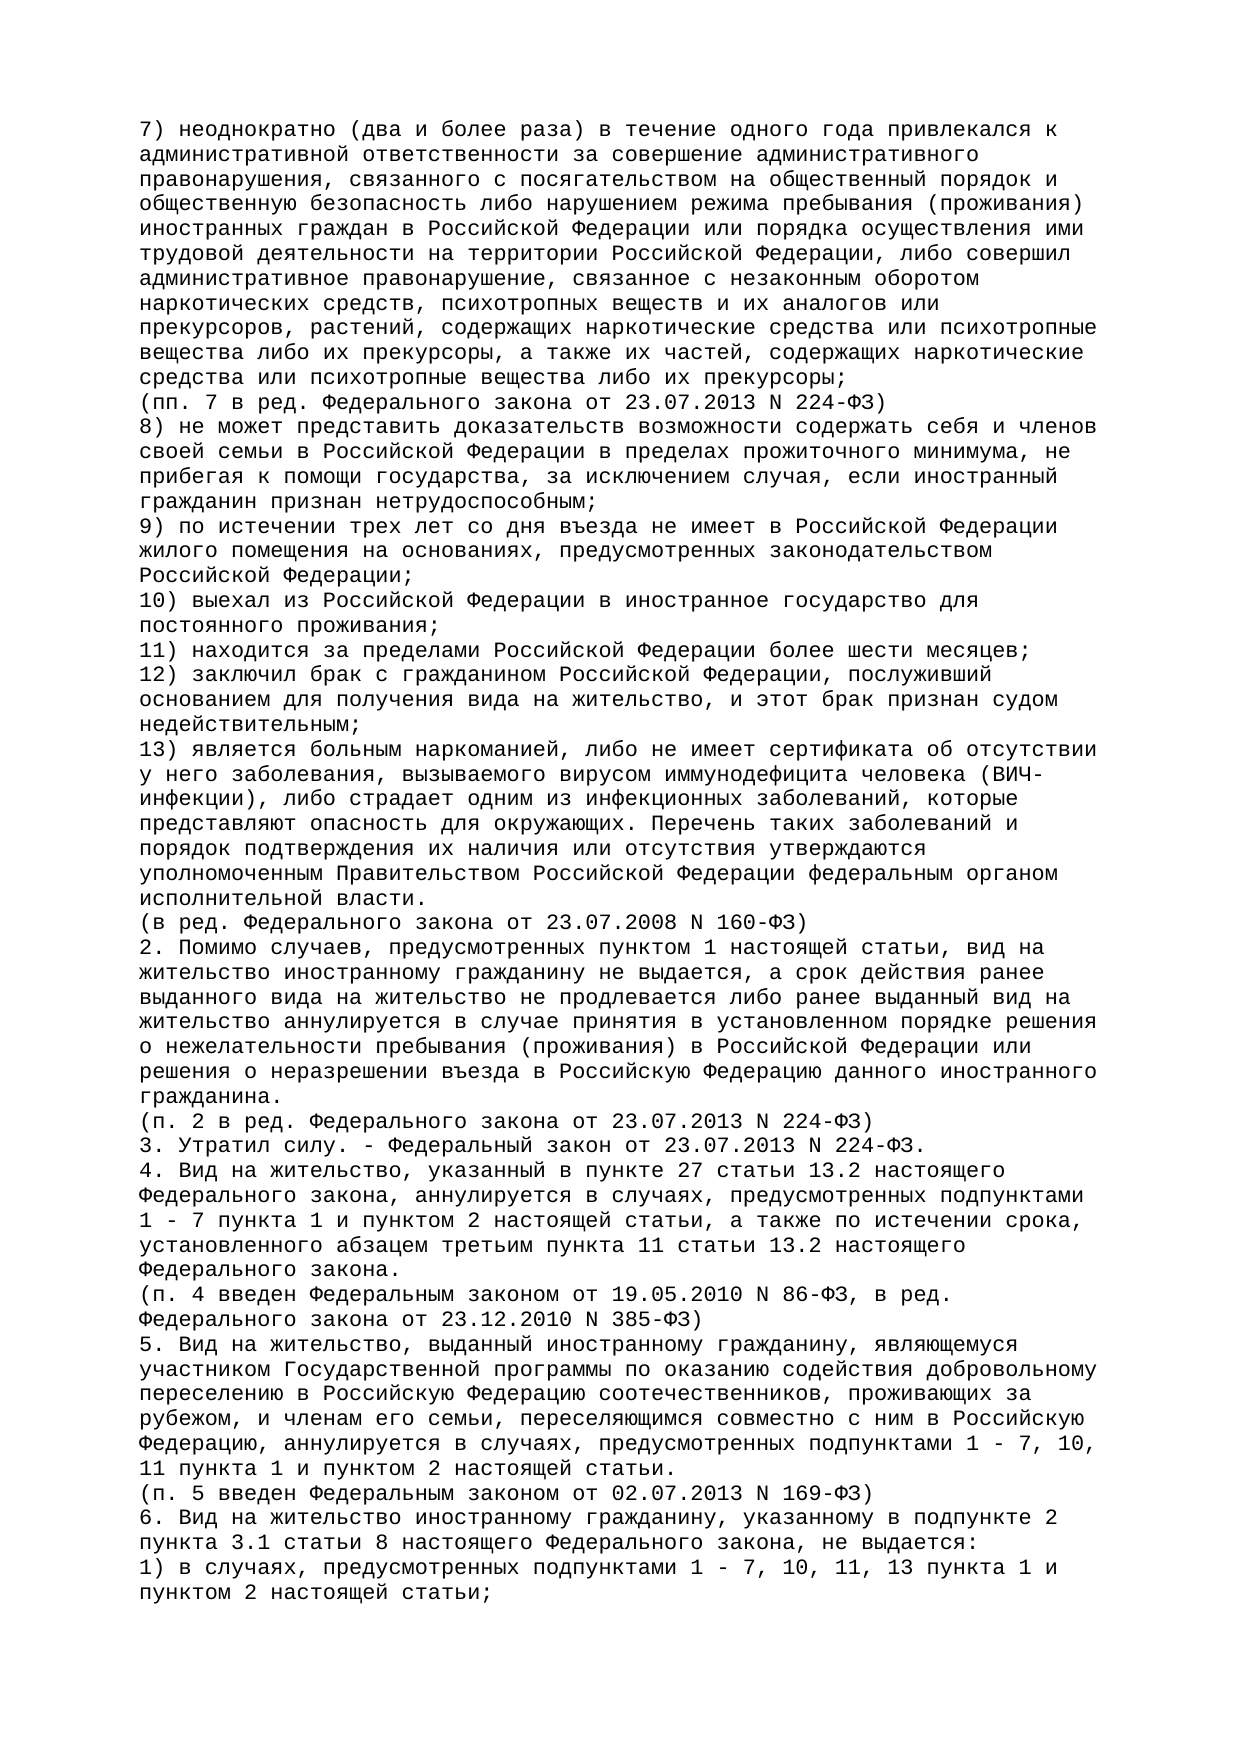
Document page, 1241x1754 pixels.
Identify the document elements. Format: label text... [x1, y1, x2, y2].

text 4. Вид на жительство, указанный в пункте 27 статьи 13.2 настоящего Федерального закона, аннулируется в случаях, предусмотренных подпунктами 1 - 7 пункта 1 и пунктом 2 настоящей статьи, а также по истечении срока, установленного абзацем третьим пункта 11 статьи 13.2 настоящего Федерального закона. [139, 1159, 1101, 1283]
text 1) в случаях, предусмотренных подпунктами 1 - 7, 10, 11, 13 пункта 1 и пунктом 2 настоящей статьи; [139, 1556, 1101, 1606]
text 3. Утратил силу. - Федеральный закон от 23.07.2013 N 224-ФЗ. [139, 1134, 1101, 1159]
text 12) заключил брак с гражданином Российской Федерации, послуживший основанием для получения вида на жительство, и этот брак признан судом недействительным; [139, 663, 1101, 738]
text (п. 2 в ред. Федерального закона от 23.07.2013 N 224-ФЗ) [139, 1110, 1101, 1134]
text 11) находится за пределами Российской Федерации более шести месяцев; [139, 639, 1101, 663]
text 13) является больным наркоманией, либо не имеет сертификата об отсутствии у него заболевания, вызываемого вирусом иммунодефицита человека (ВИЧ-инфекции), либо страдает одним из инфекционных заболеваний, которые представляют опасность для окружающих. Перечень таких заболеваний и порядок подтверждения их наличия или отсутствия утверждаются уполномоченным Правительством Российской Федерации федеральным органом исполнительной власти. [139, 738, 1101, 911]
text 5. Вид на жительство, выданный иностранному гражданину, являющемуся участником Государственной программы по оказанию содействия добровольному переселению в Российскую Федерацию соотечественников, проживающих за рубежом, и членам его семьи, переселяющимся совместно с ним в Российскую Федерацию, аннулируется в случаях, предусмотренных подпунктами 1 - 7, 10, 11 пункта 1 и пунктом 2 настоящей статьи. [139, 1333, 1101, 1482]
text 8) не может представить доказательств возможности содержать себя и членов своей семьи в Российской Федерации в пределах прожиточного минимума, не прибегая к помощи государства, за исключением случая, если иностранный гражданин признан нетрудоспособным; [139, 416, 1101, 515]
text 7) неоднократно (два и более раза) в течение одного года привлекался к административной ответственности за совершение административного правонарушения, связанного с посягательством на общественный порядок и общественную безопасность либо нарушением режима пребывания (проживания) иностранных граждан в Российской Федерации или порядка осуществления ими трудовой деятельности на территории Российской Федерации, либо совершил административное правонарушение, связанное с незаконным оборотом наркотических средств, психотропных веществ и их аналогов или прекурсоров, растений, содержащих наркотические средства или психотропные вещества либо их прекурсоры, а также их частей, содержащих наркотические средства или психотропные вещества либо их прекурсоры; [139, 118, 1101, 391]
text (п. 4 введен Федеральным законом от 19.05.2010 N 86-ФЗ, в ред. Федерального закона от 23.12.2010 N 385-ФЗ) [139, 1283, 1101, 1333]
text 9) по истечении трех лет со дня въезда не имеет в Российской Федерации жилого помещения на основаниях, предусмотренных законодательством Российской Федерации; [139, 515, 1101, 589]
text (в ред. Федерального закона от 23.07.2008 N 160-ФЗ) [139, 911, 1101, 936]
text 10) выехал из Российской Федерации в иностранное государство для постоянного проживания; [139, 589, 1101, 639]
text 6. Вид на жительство иностранному гражданину, указанному в подпункте 2 пункта 3.1 статьи 8 настоящего Федерального закона, не выдается: [139, 1506, 1101, 1556]
text 2. Помимо случаев, предусмотренных пунктом 1 настоящей статьи, вид на жительство иностранному гражданину не выдается, а срок действия ранее выданного вида на жительство не продлевается либо ранее выданный вид на жительство аннулируется в случае принятия в установленном порядке решения о нежелательности пребывания (проживания) в Российской Федерации или решения о неразрешении въезда в Российскую Федерацию данного иностранного гражданина. [139, 936, 1101, 1110]
text (п. 5 введен Федеральным законом от 02.07.2013 N 169-ФЗ) [139, 1482, 1101, 1506]
text (пп. 7 в ред. Федерального закона от 23.07.2013 N 224-ФЗ) [139, 391, 1101, 416]
